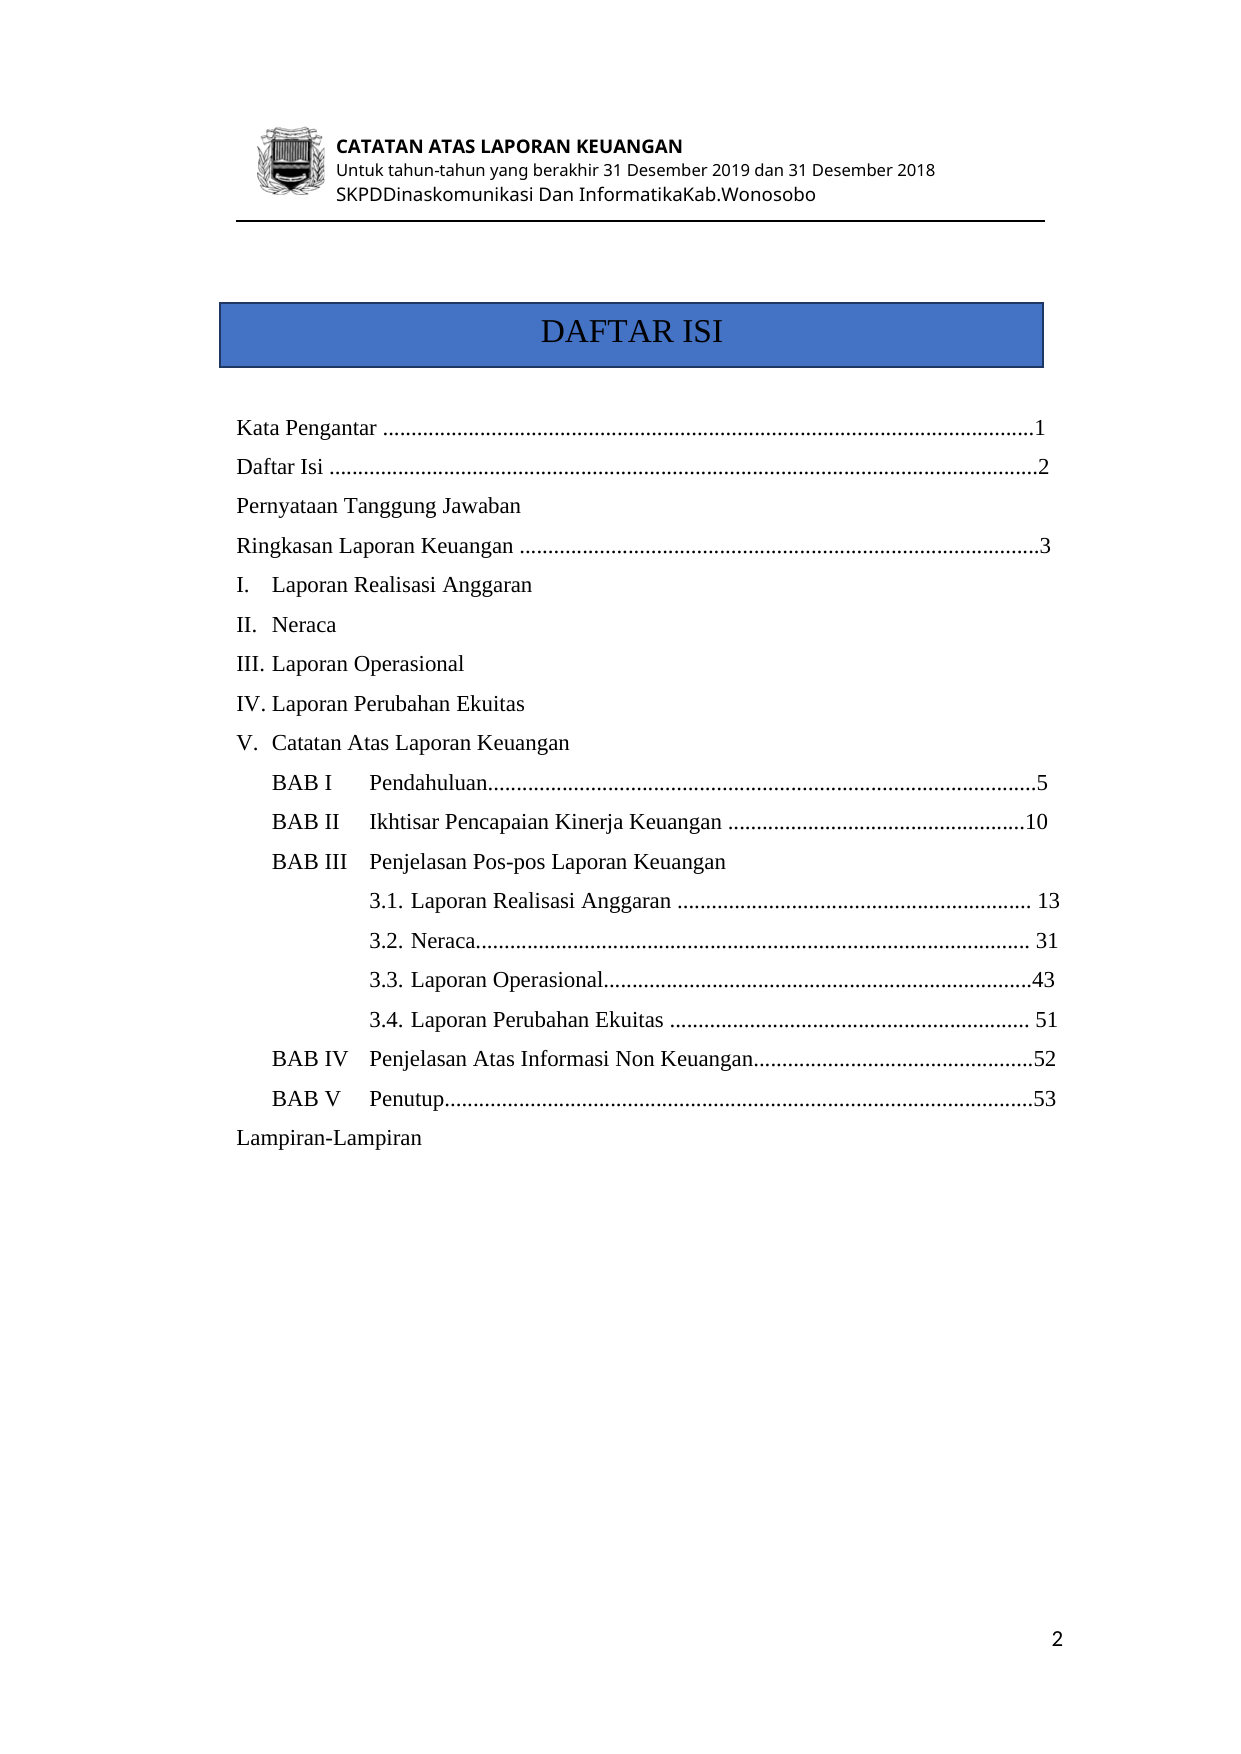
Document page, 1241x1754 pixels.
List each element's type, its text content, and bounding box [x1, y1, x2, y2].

list Laporan Realisasi Anggaran .............................................................. 13 [369, 887, 1063, 914]
list Catatan Atas Laporan Keuangan [236, 729, 1063, 756]
text Pernyataan Tanggung Jawaban [236, 493, 1063, 519]
list Laporan Realisasi Anggaran [236, 572, 1063, 598]
list Laporan Perubahan Ekuitas [236, 690, 1063, 716]
text BAB II Ikhtisar Pencapaian Kinerja Keuangan ....................................................10 [272, 808, 1063, 835]
list Neraca................................................................................................. 31 [369, 927, 1063, 953]
list Laporan Perubahan Ekuitas ............................................................... 51 [369, 1006, 1063, 1032]
list Laporan Operasional [236, 651, 1063, 677]
text BAB III Penjelasan Pos-pos Laporan Keuangan [272, 848, 1063, 874]
text Lampiran-Lampiran [236, 1124, 1063, 1151]
text Daftar Isi ............................................................................................................................2 [236, 453, 1063, 479]
list Laporan Operasional...........................................................................43 [369, 966, 1063, 993]
list Neraca [236, 611, 1063, 637]
text BAB V Penutup.......................................................................................................53 [272, 1085, 1063, 1111]
text BAB IV Penjelasan Atas Informasi Non Keuangan.................................................52 [272, 1045, 1063, 1072]
picture [247, 120, 325, 199]
text Ringkasan Laporan Keuangan ...........................................................................................3 [236, 532, 1063, 558]
text Kata Pengantar ..................................................................................................................1 [236, 414, 1063, 440]
text BAB I Pendahuluan................................................................................................5 [272, 769, 1063, 795]
